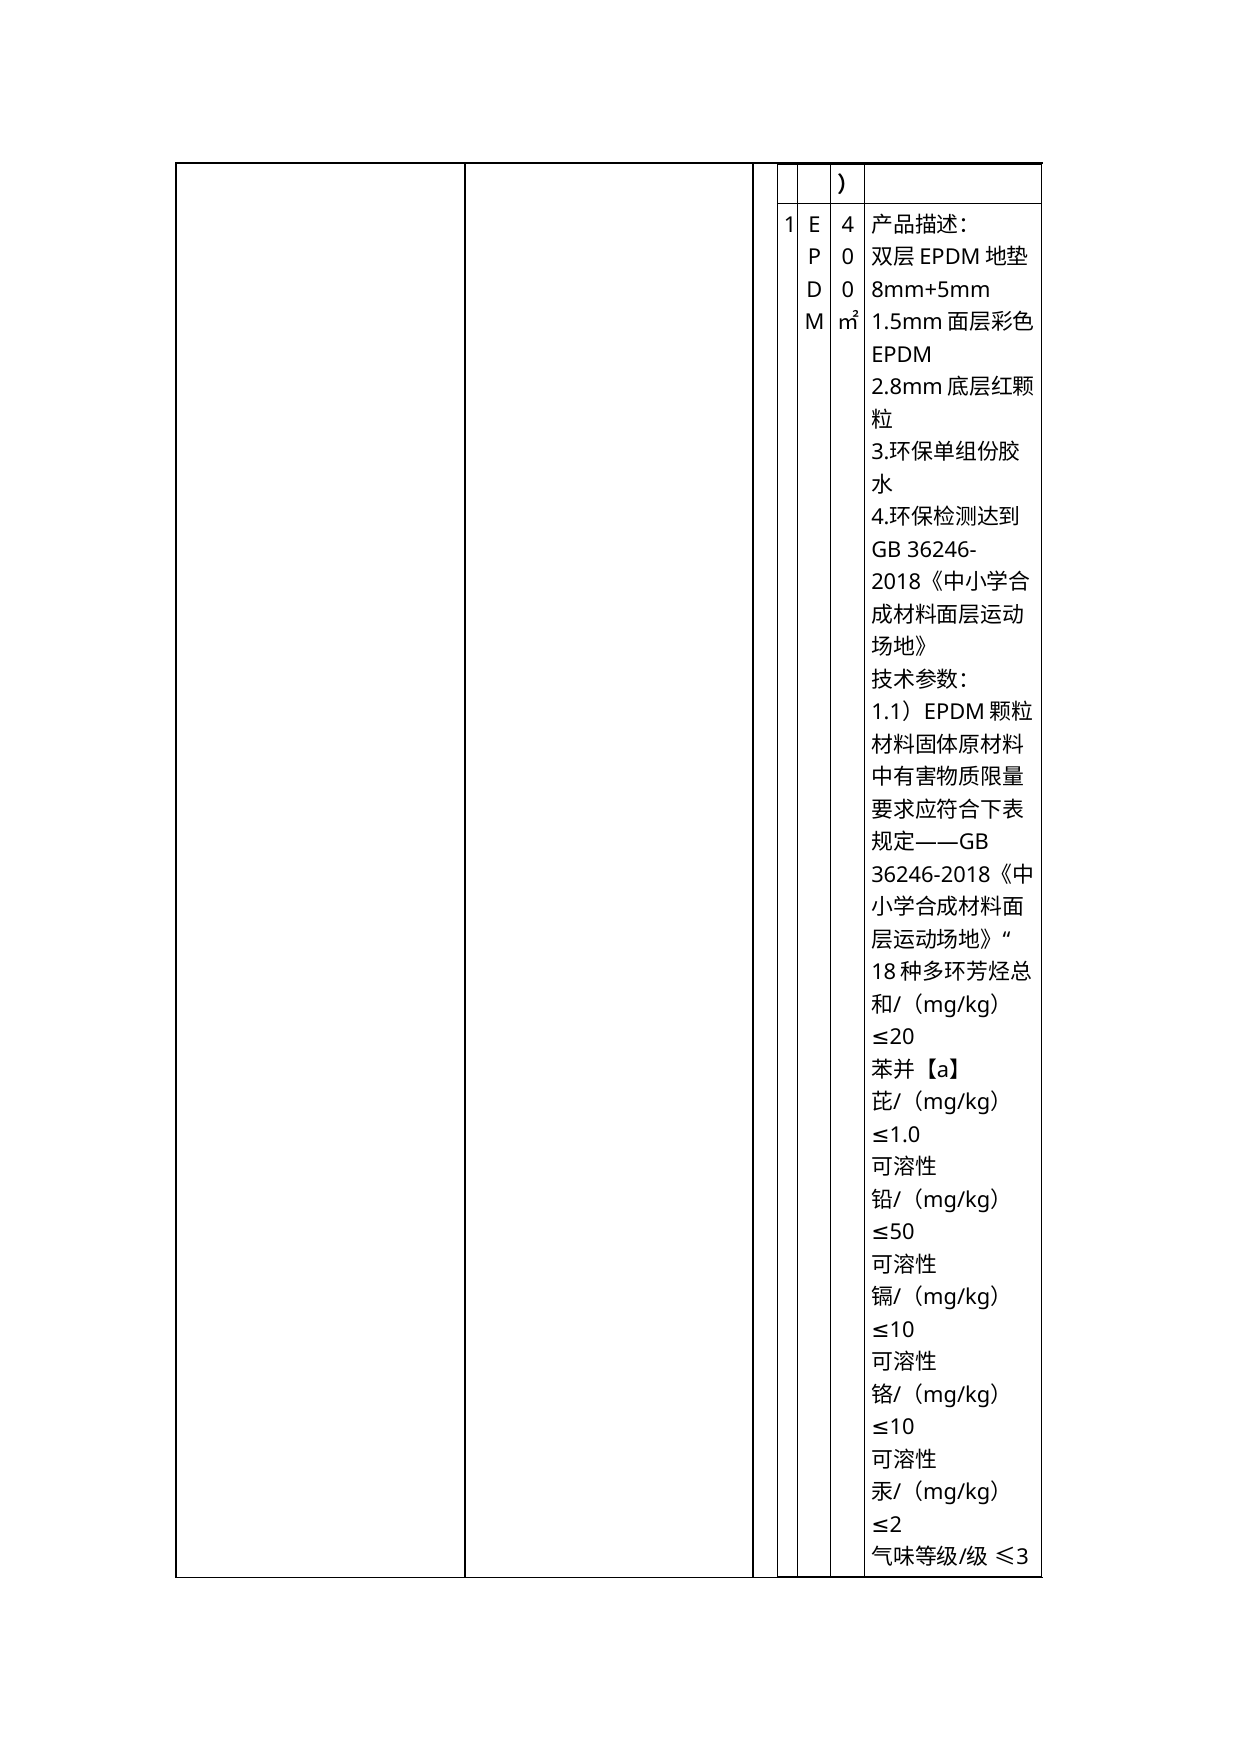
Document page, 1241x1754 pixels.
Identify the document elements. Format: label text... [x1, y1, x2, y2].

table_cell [865, 204, 1041, 1576]
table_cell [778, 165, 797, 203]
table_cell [754, 164, 777, 1577]
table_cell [778, 204, 797, 1576]
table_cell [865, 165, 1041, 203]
table_cell ▲ [466, 164, 752, 1577]
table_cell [831, 204, 864, 1576]
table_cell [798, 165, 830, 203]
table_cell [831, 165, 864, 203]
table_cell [798, 204, 830, 1576]
table_cell 1 [177, 164, 464, 1577]
